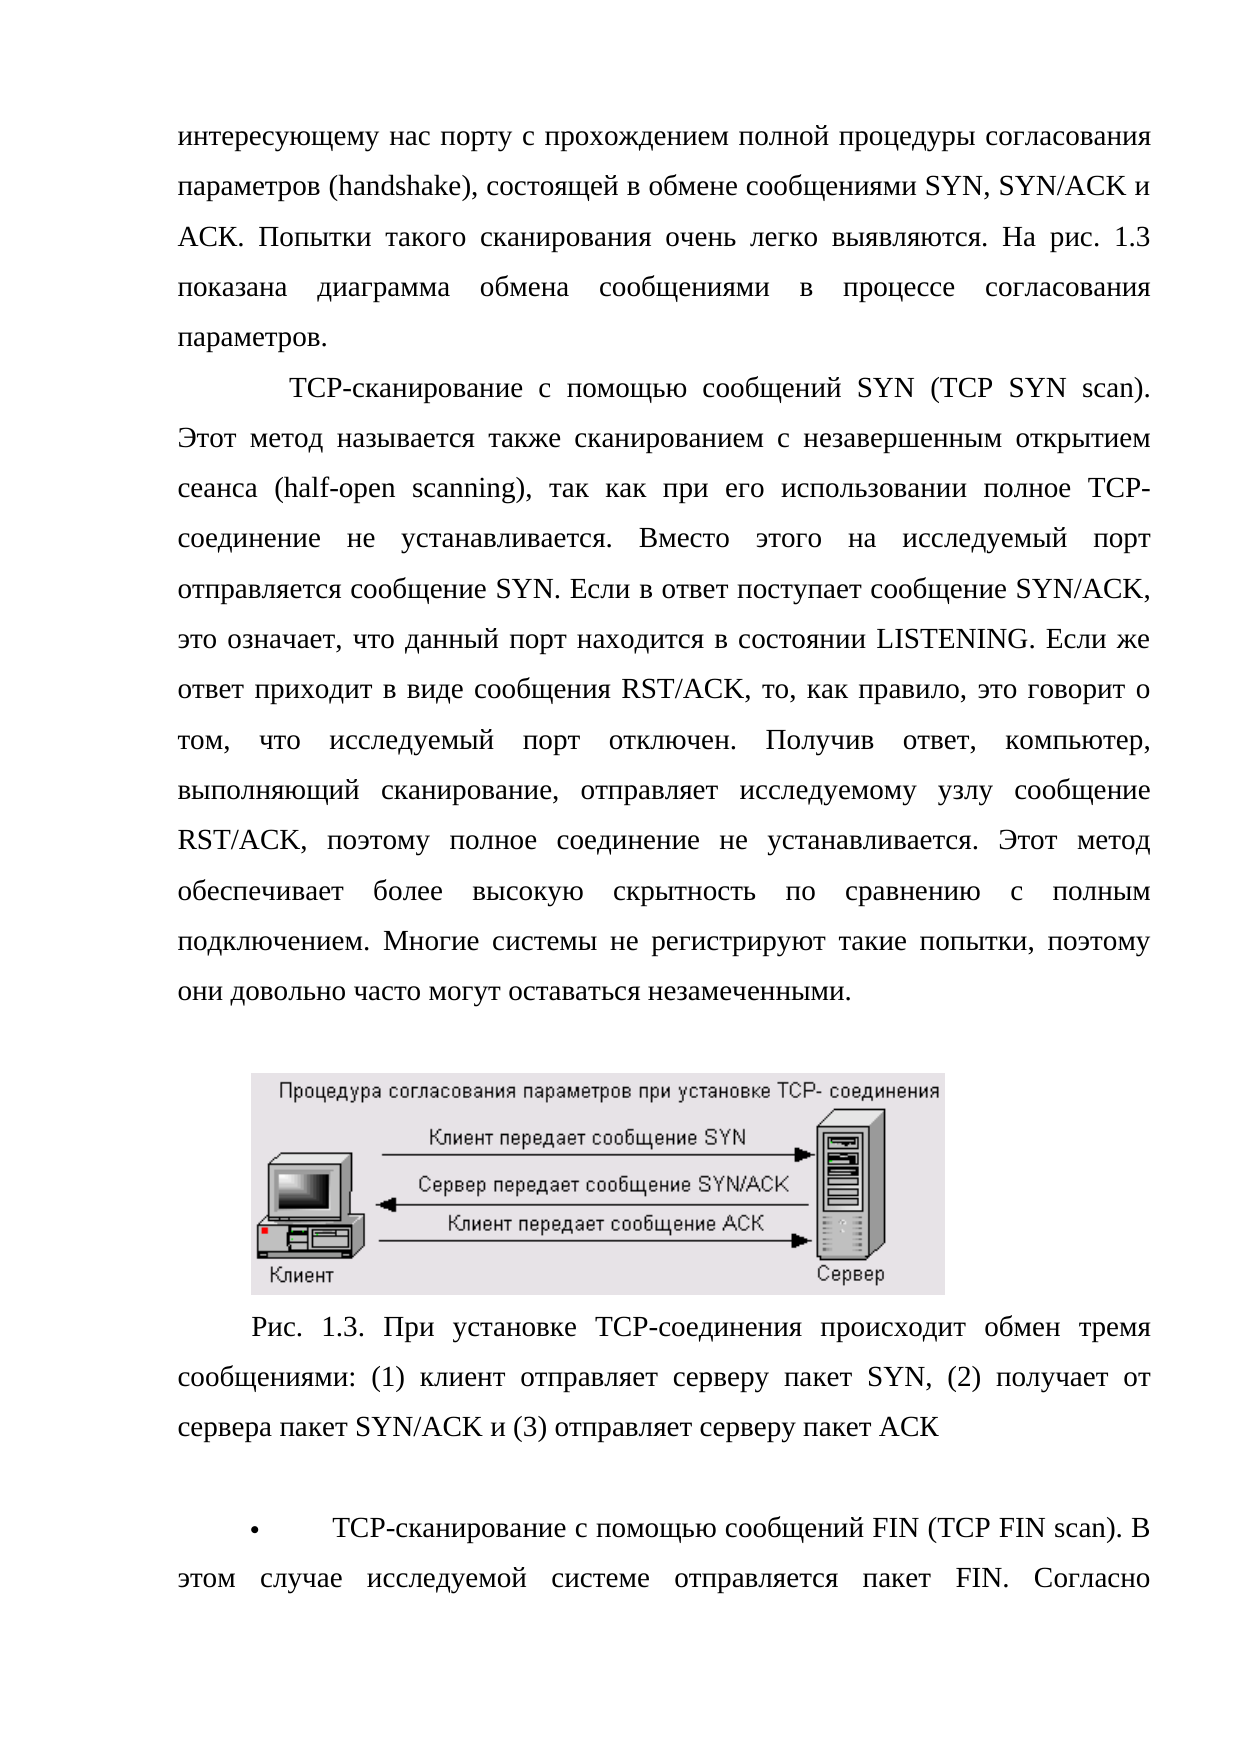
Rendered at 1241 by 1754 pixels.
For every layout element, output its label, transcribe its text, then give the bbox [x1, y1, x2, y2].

text  TCP-сканирование с помощью сообщений SYN (TCP SYN scan). Этот метод называется также сканированием с незавершенным открытием сеанса (half-open scanning), так как при его использовании полное TCP-соединение не устанавливается. Вместо этого на исследуемый порт отправляется сообщение SYN. Если в ответ поступает сообщение SYN/ACK, это означает, что данный порт находится в состоянии LISTENING. Если же ответ приходит в виде сообщения RST/ACK, то, как правило, это говорит о том, что исследуемый порт отключен. Получив ответ, компьютер, выполняющий сканирование, отправляет исследуемому узлу сообщение RST/ACK, поэтому полное соединение не устанавливается. Этот метод обеспечивает более высокую скрытность по сравнению с полным подключением. Многие системы не регистрируют такие попытки, поэтому они довольно часто могут оставаться незамеченными. [177, 370, 1152, 1007]
picture [251, 1073, 945, 1295]
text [177, 118, 1152, 353]
text Рис. 1.3. При установке TCP-соединения происходит обмен тремя сообщениями: (1) клиент отправляет серверу пакет SYN, (2) получает от сервера пакет SYN/ACK и (3) отправляет серверу пакет АСК [177, 1309, 1152, 1443]
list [177, 1510, 1152, 1594]
